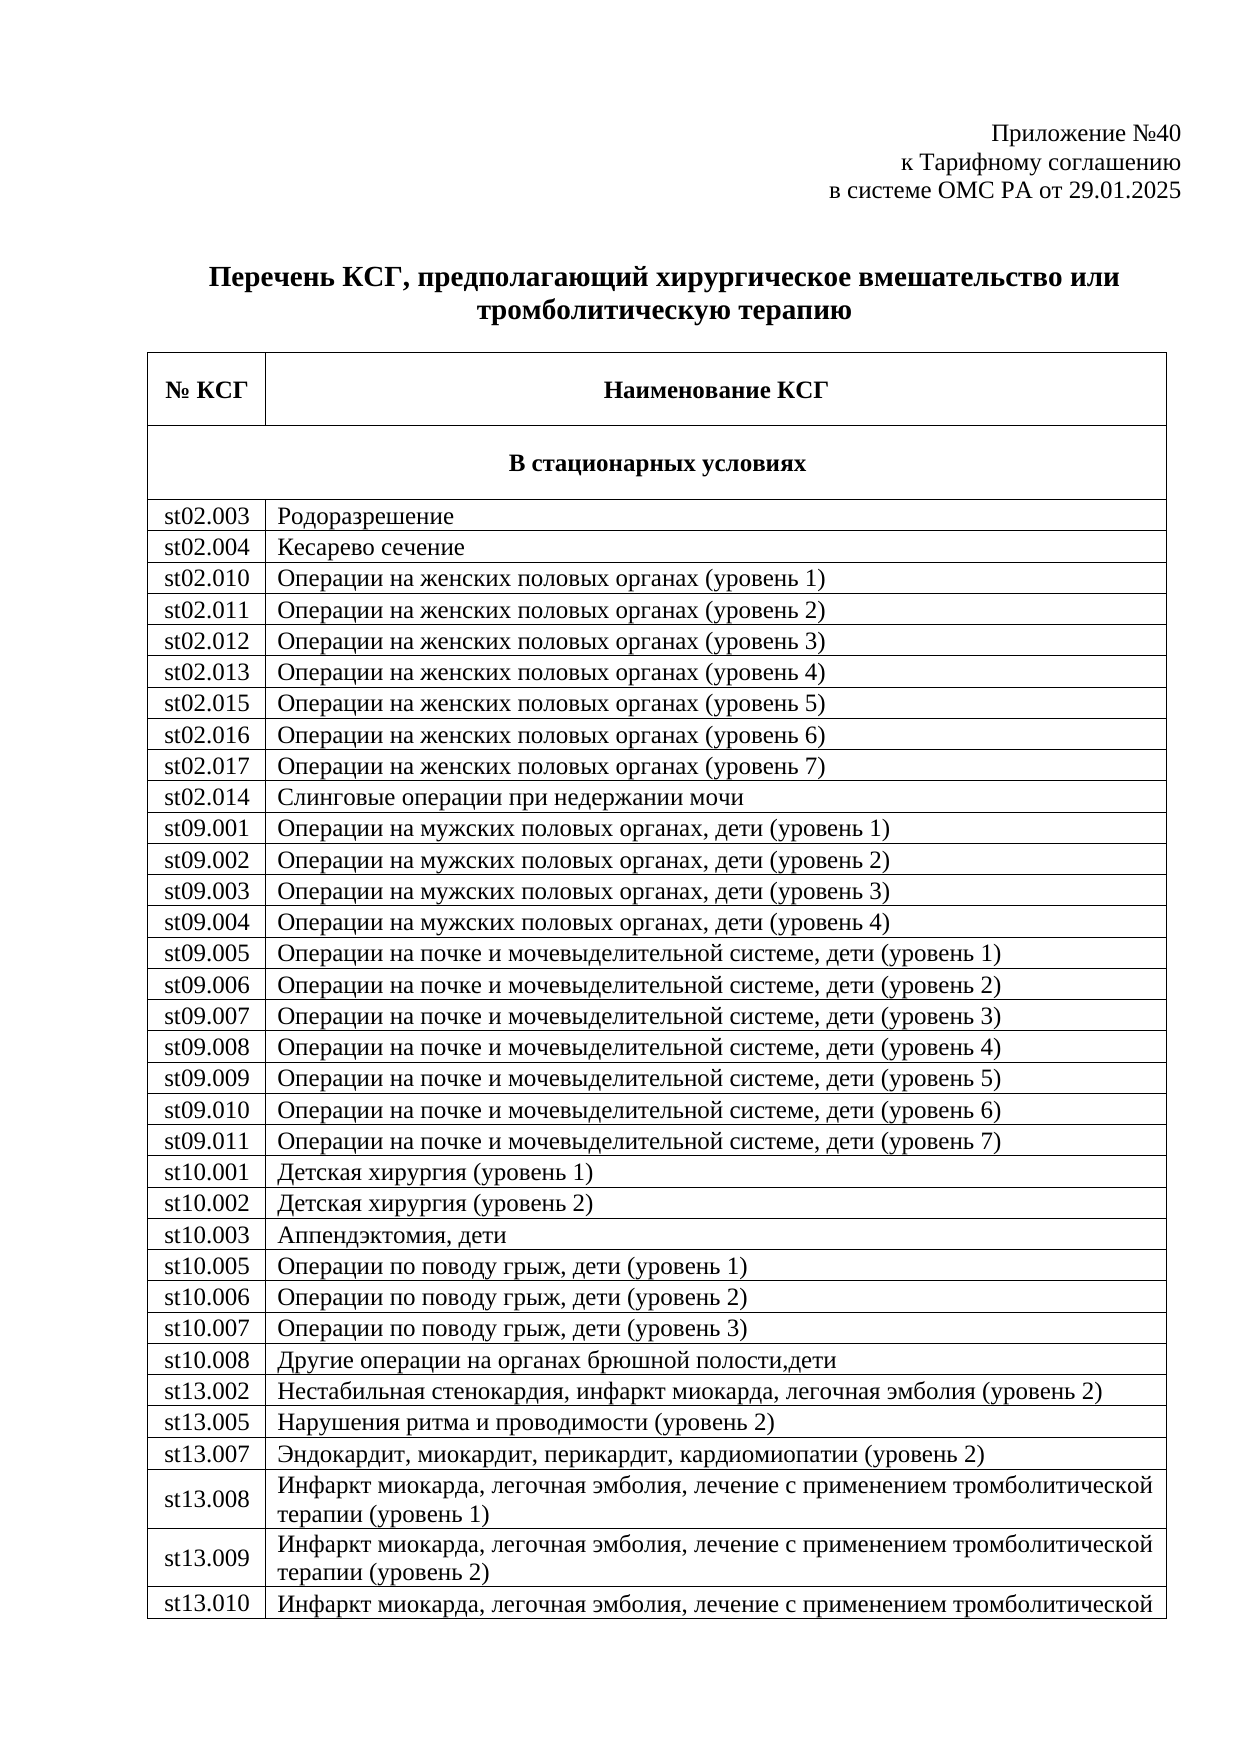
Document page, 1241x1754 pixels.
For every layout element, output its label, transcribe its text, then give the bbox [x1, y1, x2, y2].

table_cell Кесарево сечение [266, 531, 1166, 562]
table_cell Операции по поводу грыж, дети (уровень 3) [266, 1313, 1166, 1343]
text Перечень КСГ, предполагающий хирургическое вмешательство или тромболитическую терапию [148, 259, 1181, 326]
text Приложение №40 [885, 118, 1181, 147]
table_cell Операции на почке и мочевыделительной системе, дети (уровень 7) [266, 1125, 1166, 1155]
table_cell Операции на мужских половых органах, дети (уровень 3) [266, 875, 1166, 905]
table_cell st10.007 [148, 1313, 265, 1343]
table_cell Детская хирургия (уровень 2) [266, 1188, 1166, 1218]
table_cell st02.014 [148, 781, 265, 812]
table_cell Операции на женских половых органах (уровень 3) [266, 625, 1166, 655]
table_cell st13.007 [148, 1438, 265, 1469]
table_cell Операции на женских половых органах (уровень 1) [266, 563, 1166, 593]
table_cell st13.005 [148, 1406, 265, 1437]
text к Тарифному соглашению [797, 147, 1181, 176]
table_cell st13.008 [148, 1470, 265, 1528]
table_cell st02.016 [148, 719, 265, 749]
table_cell Операции на женских половых органах (уровень 7) [266, 750, 1166, 780]
table_cell Другие операции на органах брюшной полости,дети [266, 1344, 1166, 1374]
table_cell st10.003 [148, 1219, 265, 1249]
table_cell st13.002 [148, 1375, 265, 1405]
table_cell st09.002 [148, 844, 265, 874]
table_cell Операции на почке и мочевыделительной системе, дети (уровень 1) [266, 938, 1166, 968]
table_cell Детская хирургия (уровень 1) [266, 1156, 1166, 1187]
table_cell st10.006 [148, 1281, 265, 1312]
table_cell Инфаркт миокарда, легочная эмболия, лечение с применением тромболитической терапии (уровень 1) [266, 1470, 1166, 1528]
table_cell Операции по поводу грыж, дети (уровень 1) [266, 1250, 1166, 1280]
table_cell st09.004 [148, 906, 265, 937]
table_cell Операции на мужских половых органах, дети (уровень 4) [266, 906, 1166, 937]
table_cell Операции на женских половых органах (уровень 5) [266, 688, 1166, 718]
table_cell st09.009 [148, 1063, 265, 1093]
table_cell st09.011 [148, 1125, 265, 1155]
table_cell st09.008 [148, 1031, 265, 1062]
table_cell st02.004 [148, 531, 265, 562]
table_cell st10.005 [148, 1250, 265, 1280]
table_cell st09.006 [148, 969, 265, 999]
table_cell st02.015 [148, 688, 265, 718]
table_cell st02.013 [148, 656, 265, 687]
table_header № КСГ [148, 353, 265, 425]
table_cell Нестабильная стенокардия, инфаркт миокарда, легочная эмболия (уровень 2) [266, 1375, 1166, 1405]
table_cell Операции на почке и мочевыделительной системе, дети (уровень 3) [266, 1000, 1166, 1030]
table_cell Эндокардит, миокардит, перикардит, кардиомиопатии (уровень 2) [266, 1438, 1166, 1469]
table_cell Инфаркт миокарда, легочная эмболия, лечение с применением тромболитической терапии (уровень 2) [266, 1529, 1166, 1586]
table_cell Операции на почке и мочевыделительной системе, дети (уровень 4) [266, 1031, 1166, 1062]
table_cell st09.003 [148, 875, 265, 905]
table_cell Операции на почке и мочевыделительной системе, дети (уровень 6) [266, 1094, 1166, 1124]
table_cell В стационарных условиях [148, 426, 1166, 499]
table_cell st02.012 [148, 625, 265, 655]
table_cell Аппендэктомия, дети [266, 1219, 1166, 1249]
table_cell Родоразрешение [266, 500, 1166, 530]
table_cell st02.011 [148, 594, 265, 624]
table_cell st13.010 [148, 1587, 265, 1618]
table_cell st10.002 [148, 1188, 265, 1218]
table_cell st09.007 [148, 1000, 265, 1030]
table_cell st02.010 [148, 563, 265, 593]
table_cell Операции на почке и мочевыделительной системе, дети (уровень 2) [266, 969, 1166, 999]
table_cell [266, 1587, 1166, 1618]
table_cell st10.001 [148, 1156, 265, 1187]
table_cell st09.001 [148, 813, 265, 843]
table_cell Слинговые операции при недержании мочи [266, 781, 1166, 812]
table_cell st02.017 [148, 750, 265, 780]
table_cell Операции на женских половых органах (уровень 4) [266, 656, 1166, 687]
table_header Наименование КСГ [266, 353, 1166, 425]
table_cell st10.008 [148, 1344, 265, 1374]
table_cell Операции на женских половых органах (уровень 6) [266, 719, 1166, 749]
table_cell Нарушения ритма и проводимости (уровень 2) [266, 1406, 1166, 1437]
table_cell st02.003 [148, 500, 265, 530]
table_cell Операции по поводу грыж, дети (уровень 2) [266, 1281, 1166, 1312]
table_cell Операции на женских половых органах (уровень 2) [266, 594, 1166, 624]
table_cell st13.009 [148, 1529, 265, 1586]
table_cell st09.005 [148, 938, 265, 968]
text в системе ОМС РА от 29.01.2025 [797, 176, 1181, 204]
table_cell Операции на мужских половых органах, дети (уровень 1) [266, 813, 1166, 843]
table_cell Операции на мужских половых органах, дети (уровень 2) [266, 844, 1166, 874]
table_cell Операции на почке и мочевыделительной системе, дети (уровень 5) [266, 1063, 1166, 1093]
table_cell st09.010 [148, 1094, 265, 1124]
